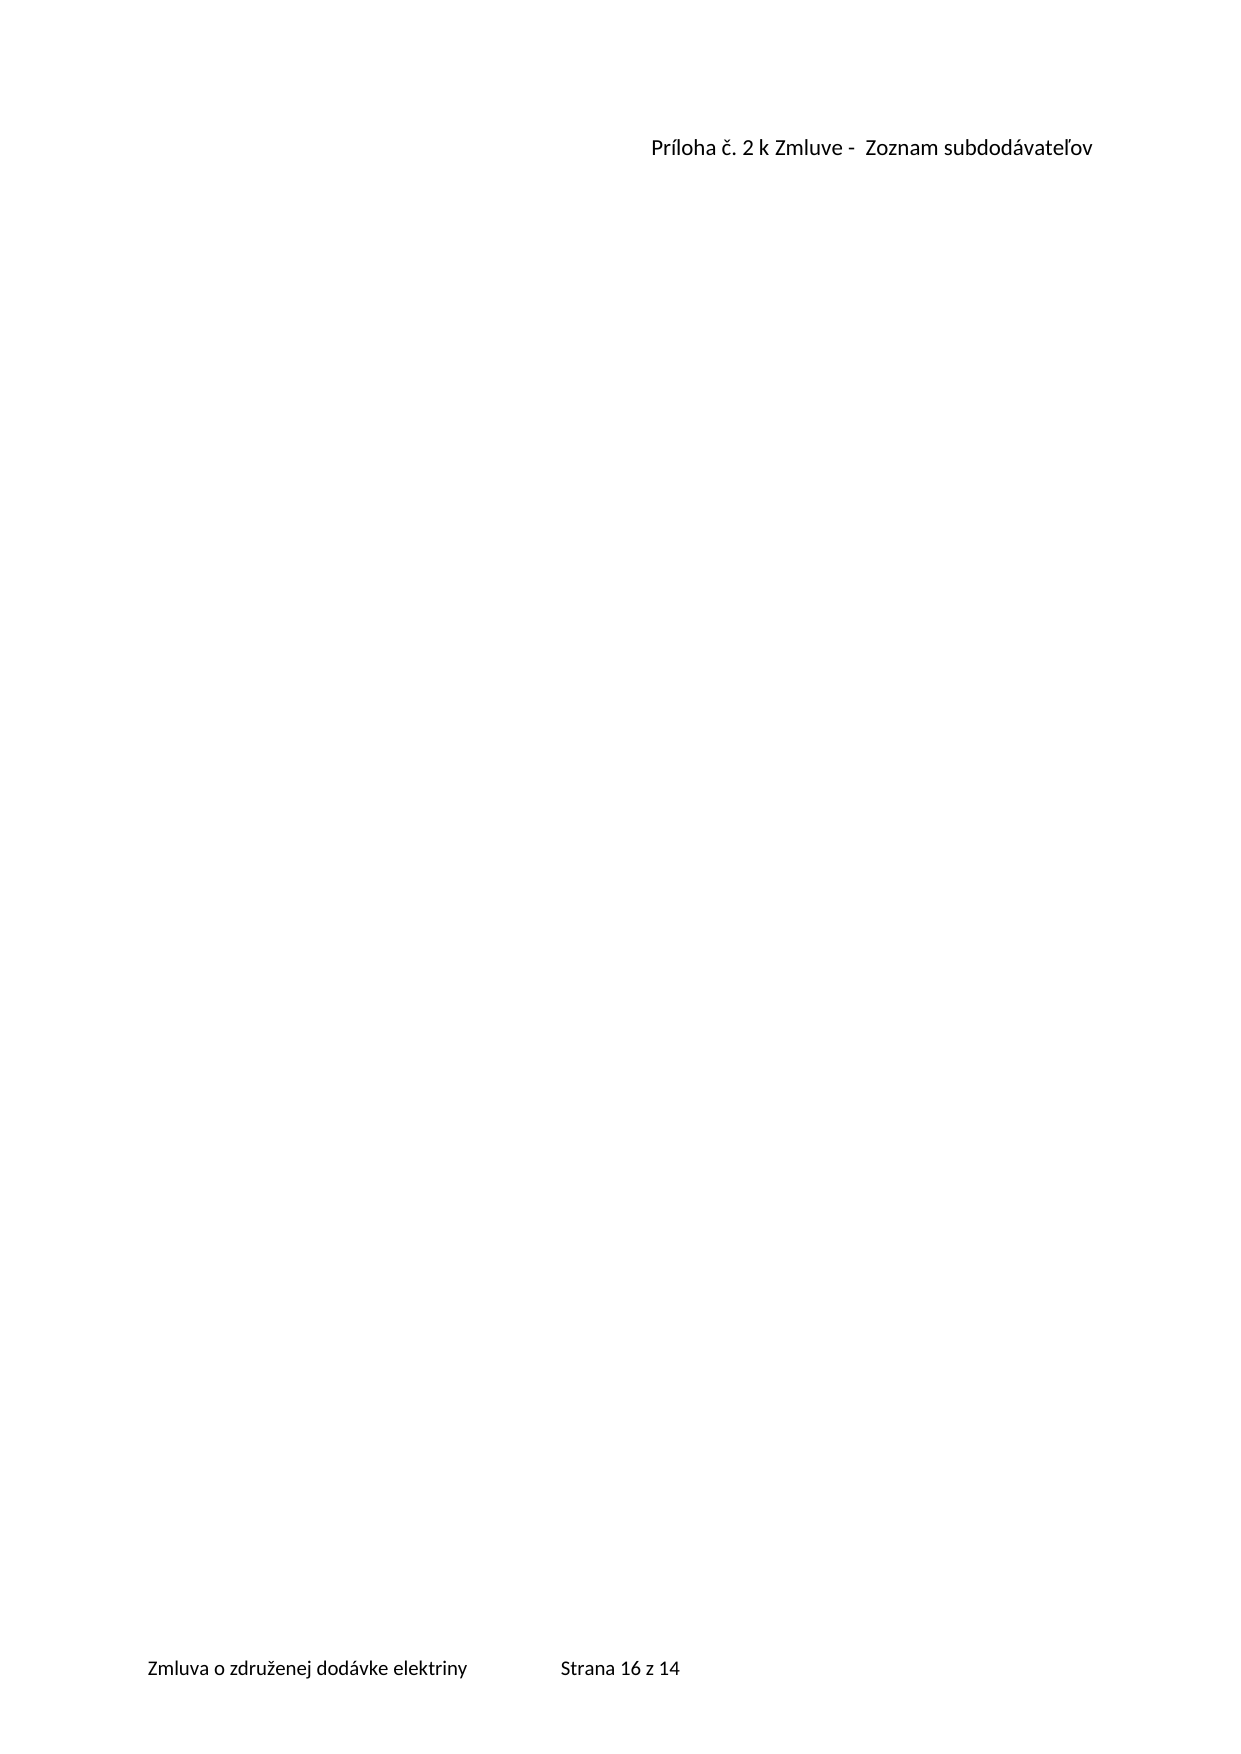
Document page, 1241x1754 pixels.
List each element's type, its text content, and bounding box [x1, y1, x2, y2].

text Príloha č. 2 k Zmluve - Zoznam subdodávateľov [148, 133, 1093, 161]
